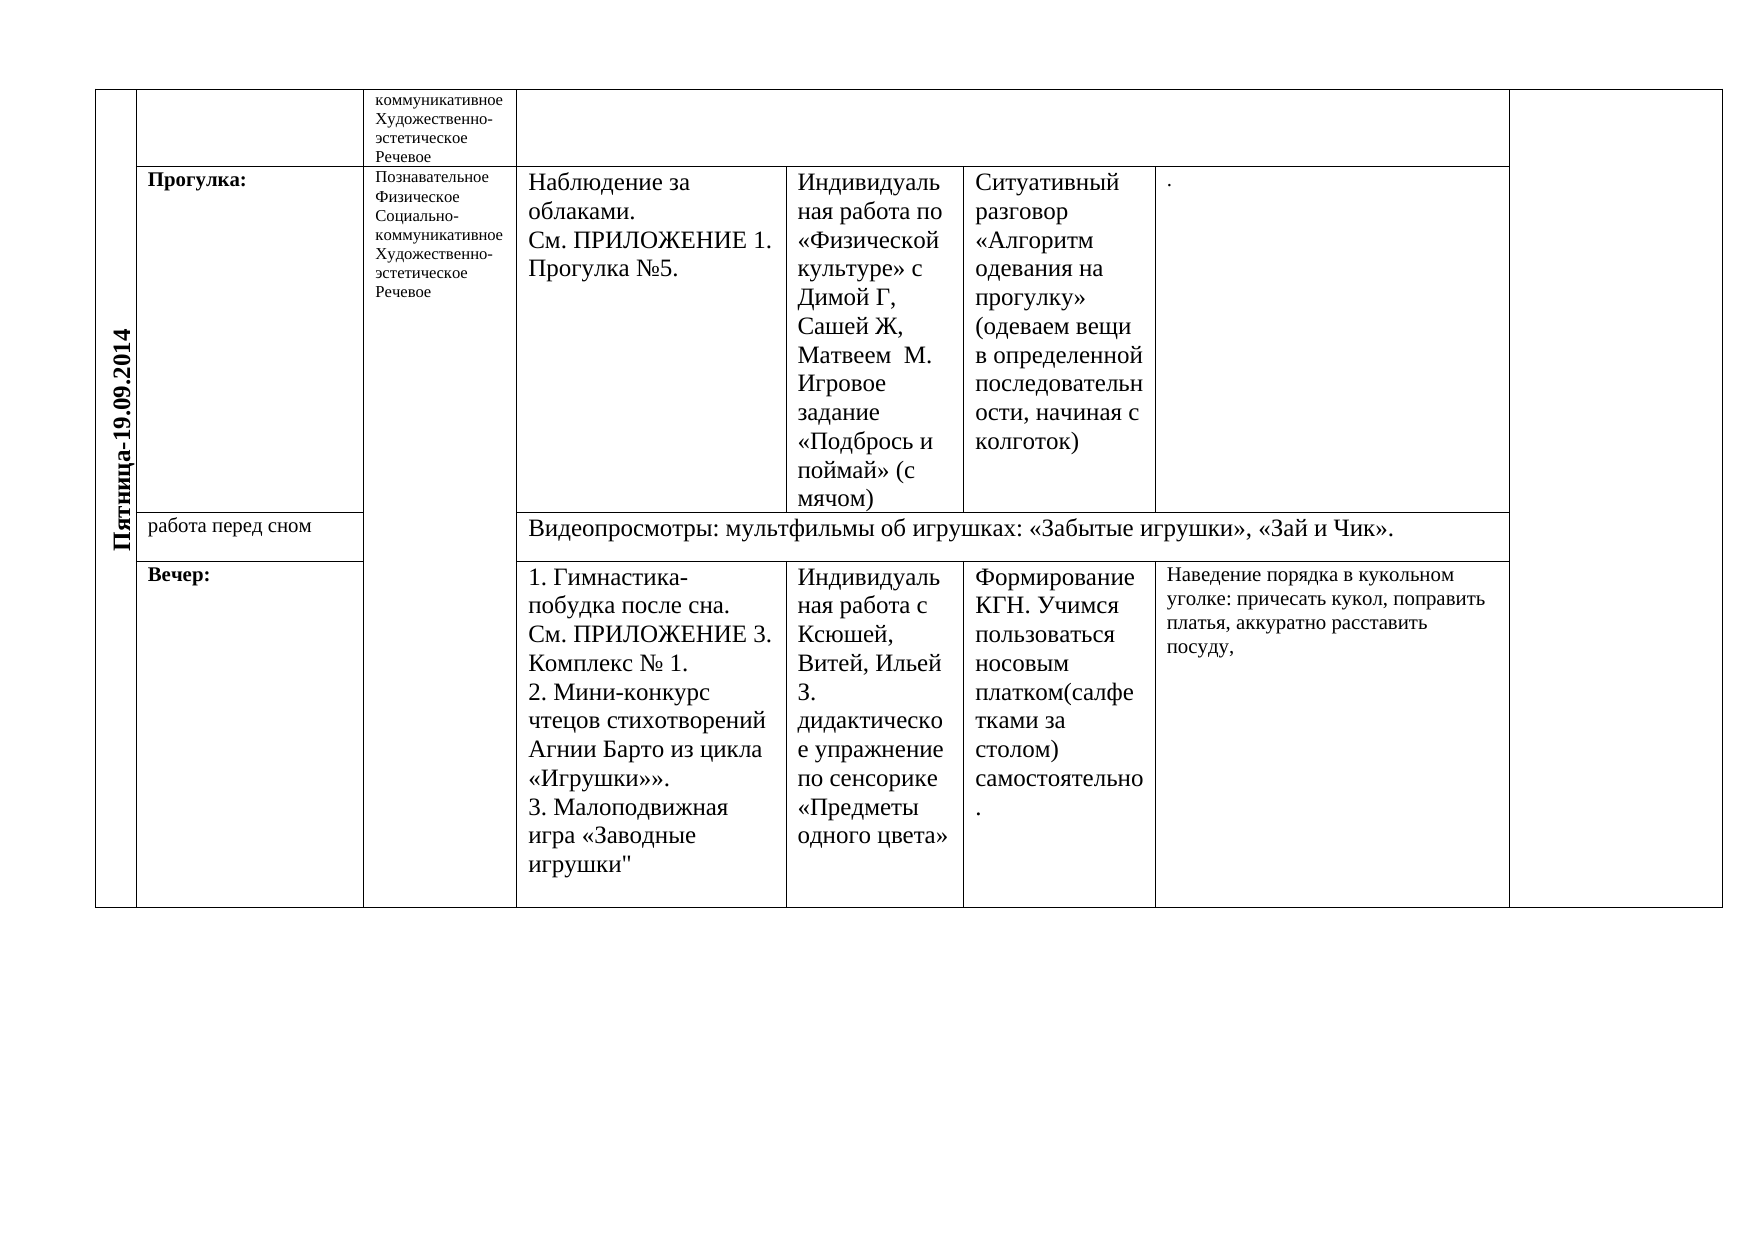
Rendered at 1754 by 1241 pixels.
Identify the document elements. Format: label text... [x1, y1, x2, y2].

table_cell Видеопросмотры: мультфильмы об игрушках: «Забытые игрушки», «Зай и Чик». [517, 513, 1509, 561]
table_cell Формирование КГН. Учимся пользоваться носовым платком(салфетками за столом) самостоятельно. [964, 562, 1155, 907]
table_cell работа перед сном [137, 513, 363, 561]
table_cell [364, 90, 516, 166]
table_cell Индивидуальная работа с Ксюшей, Витей, Ильей З. дидактическое упражнение по сенсорике «Предметы одного цвета» [787, 562, 963, 907]
table_cell 1. Гимнастика-побудка после сна. См. ПРИЛОЖЕНИЕ 3. Комплекс № 1. 2. Мини-конкурс чтецов стихотворений Агнии Барто из цикла «Игрушки»». 3. Малоподвижная игра «Заводные игрушки" [517, 562, 786, 907]
table_cell Ситуативный разговор «Алгоритм одевания на прогулку» (одеваем вещи в определенной последовательности, начиная с колготок) [964, 167, 1155, 512]
table_cell Вечер: [137, 562, 363, 907]
table_cell . [1156, 167, 1509, 512]
table_cell Индивидуальная работа по «Физической культуре» с Димой Г, Сашей Ж, Матвеем М. Игровое задание «Подбрось и поймай» (с мячом) [787, 167, 963, 512]
table_cell Наведение порядка в кукольном уголке: причесать кукол, поправить платья, аккуратно расставить посуду, [1156, 562, 1509, 907]
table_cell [517, 90, 1509, 166]
table_cell Наблюдение за облаками. См. ПРИЛОЖЕНИЕ 1. Прогулка №5. [517, 167, 786, 512]
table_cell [364, 167, 516, 907]
table_cell Прогулка: [137, 167, 363, 512]
